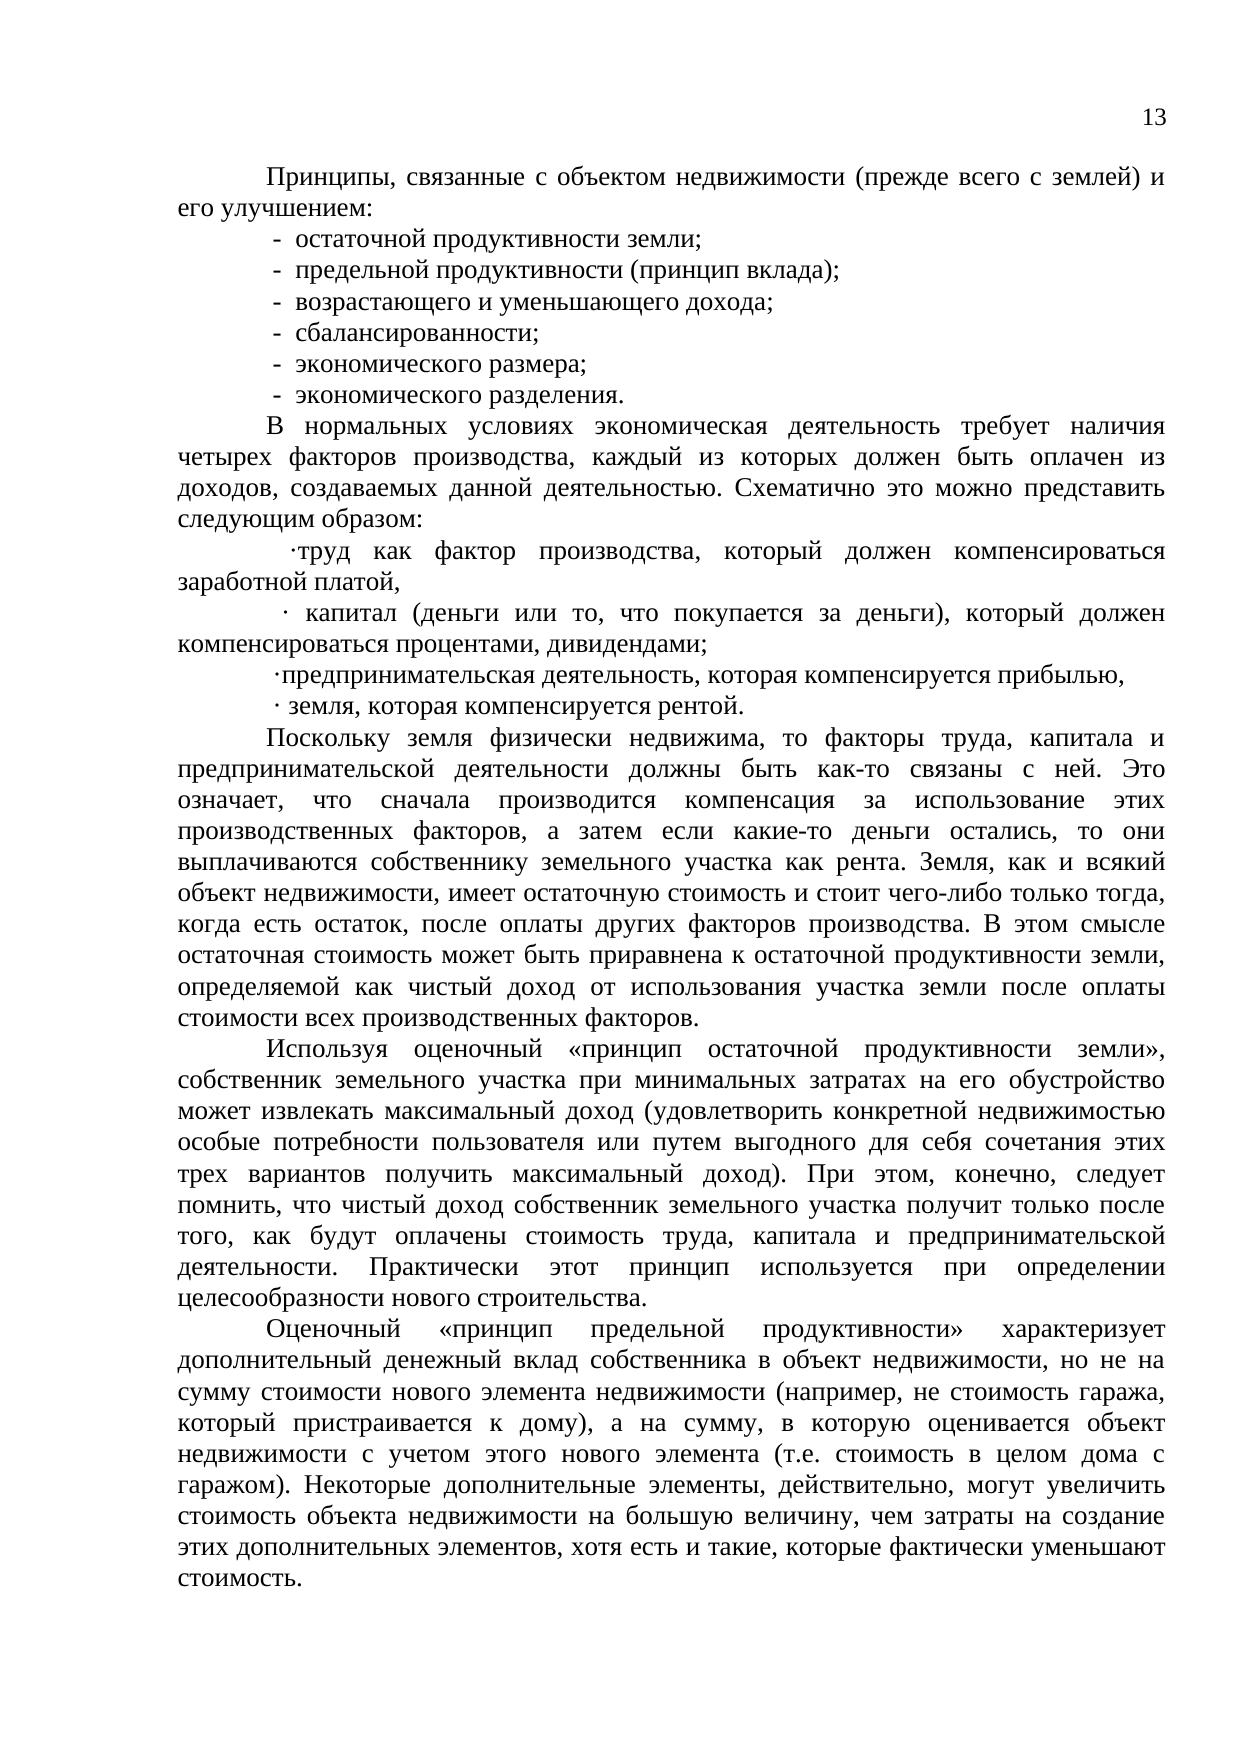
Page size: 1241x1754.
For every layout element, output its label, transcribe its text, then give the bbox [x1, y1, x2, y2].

text Оценочный «принцип предельной продуктивности» характеризует дополнительный денежный вклад собственника в объект недвижимости, но не на сумму стоимости нового элемента недвижимости (например, не стоимость гаража, который пристраивается к дому), а на сумму, в которую оценивается объект недвижимости с учетом этого нового элемента (т.е. стоимость в целом дома с гаражом). Некоторые дополнительные элементы, действительно, могут увеличить стоимость объекта недвижимости на большую величину, чем затраты на создание этих дополнительных элементов, хотя есть и такие, которые фактически уменьшают стоимость. [177, 1312, 1167, 1593]
text - экономического размера; [177, 347, 1167, 378]
text - экономического разделения. [177, 378, 1167, 409]
text - остаточной продуктивности земли; [177, 222, 1167, 253]
text ·труд как фактор производства, который должен компенсироваться заработной платой, [177, 534, 1167, 596]
text - сбалансированности; [177, 316, 1167, 347]
text · капитал (деньги или то, что покупается за деньги), который должен компенсироваться процентами, дивидендами; [177, 596, 1167, 658]
text Принципы, связанные с объектом недвижимости (прежде всего с землей) и его улучшением: [177, 160, 1167, 222]
text · земля, которая компенсируется рентой. [177, 689, 1167, 721]
text - возрастающего и уменьшающего дохода; [177, 284, 1167, 316]
text ·предпринимательская деятельность, которая компенсируется прибылью, [177, 658, 1167, 689]
text - предельной продуктивности (принцип вклада); [177, 253, 1167, 284]
text Поскольку земля физически недвижима, то факторы труда, капитала и предпринимательской деятельности должны быть как-то связаны с ней. Это означает, что сначала производится компенсация за использование этих производственных факторов, а затем если какие-то деньги остались, то они выплачиваются собственнику земельного участка как рента. Земля, как и всякий объект недвижимости, имеет остаточную стоимость и стоит чего-либо только тогда, когда есть остаток, после оплаты других факторов производства. В этом смысле остаточная стоимость может быть приравнена к остаточной продуктивности земли, определяемой как чистый доход от использования участка земли после оплаты стоимости всех производственных факторов. [177, 721, 1167, 1032]
text В нормальных условиях экономическая деятельность требует наличия четырех факторов производства, каждый из которых должен быть оплачен из доходов, создаваемых данной деятельностью. Схематично это можно представить следующим образом: [177, 409, 1167, 534]
text Используя оценочный «принцип остаточной продуктивности земли», собственник земельного участка при минимальных затратах на его обустройство может извлекать максимальный доход (удовлетворить конкретной недвижимостью особые потребности пользователя или путем выгодного для себя сочетания этих трех вариантов получить максимальный доход). При этом, конечно, следует помнить, что чистый доход собственник земельного участка получит только после того, как будут оплачены стоимость труда, капитала и предпринимательской деятельности. Практически этот принцип используется при определении целесообразности нового строительства. [177, 1032, 1167, 1312]
